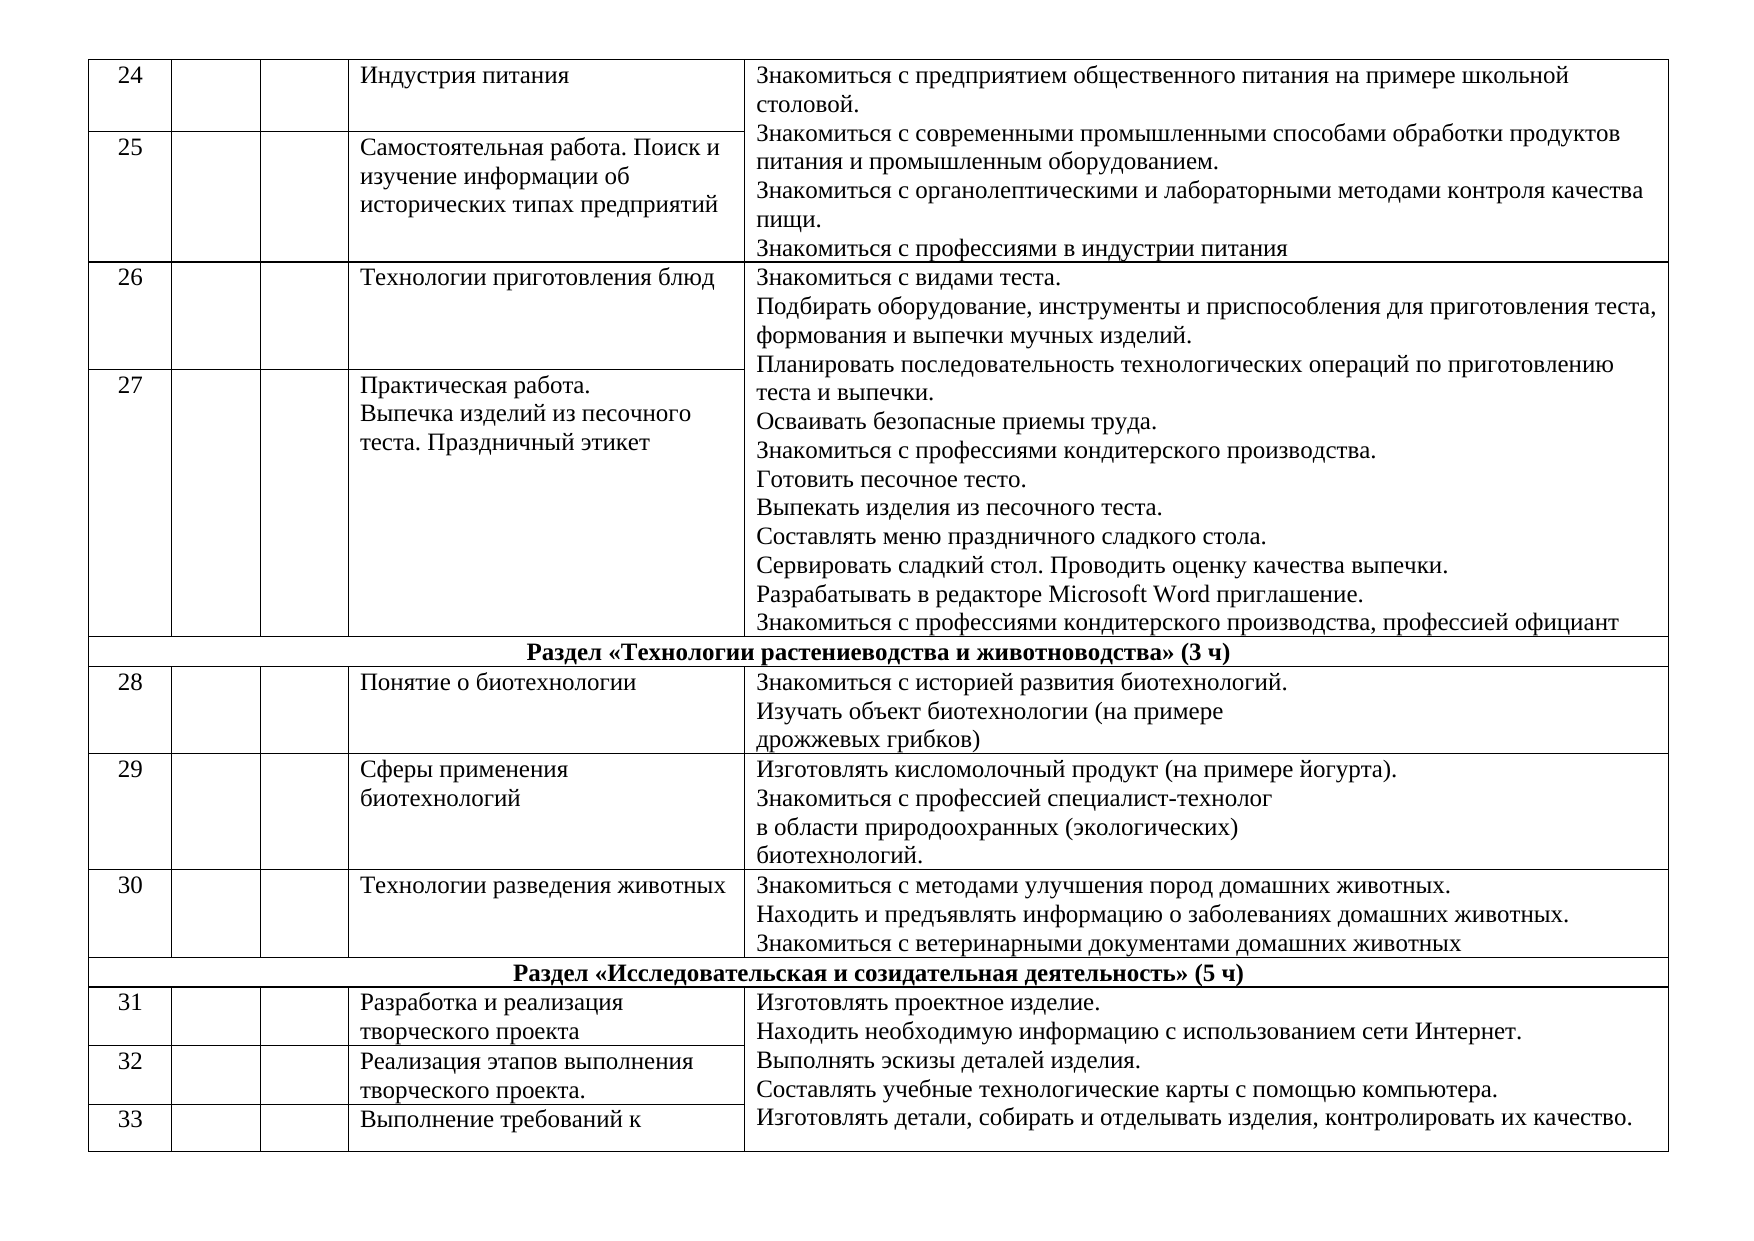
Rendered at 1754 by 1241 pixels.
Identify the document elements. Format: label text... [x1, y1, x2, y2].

table_cell [172, 60, 260, 131]
table_cell [172, 132, 260, 261]
table_cell Понятие о биотехнологии [349, 667, 744, 753]
table_cell 25 [89, 132, 171, 261]
table_cell [172, 1105, 260, 1151]
table_cell 30 [89, 870, 171, 957]
table_cell [172, 1046, 260, 1103]
table_cell 24 [89, 60, 171, 131]
table_cell [172, 754, 260, 869]
table_cell Изготовлять проектное изделие. Находить необходимую информацию с использованием сети Интернет. Выполнять эскизы деталей изделия. Составлять учебные технологические карты с помощью компьютера. Изготовлять детали, собирать и отделывать изделия, контролировать их качество. Оценивать стоимость материалов для изготовления изделия, сопоставляя её с возможной рыночной ценой товара. Разрабатывать варианты рекламы. Подготавливать пояснительную записку. Оформлять проектные материалы. Проводить презентацию проекта [745, 988, 1668, 1151]
table_cell Раздел «Технологии растениеводства и животноводства» (3 ч) [89, 637, 1668, 666]
table_cell 28 [89, 667, 171, 753]
table_cell [261, 754, 348, 869]
table_cell Реализация этапов выполнения творческого проекта. [349, 1046, 744, 1103]
table_cell 33 [89, 1105, 171, 1151]
table_cell Практическая работа. Выпечка изделий из песочного теста. Праздничный этикет [349, 370, 744, 636]
table_cell 26 [89, 263, 171, 369]
table_cell 31 [89, 988, 171, 1045]
table_cell [261, 370, 348, 636]
table_cell Разработка и реализация творческого проекта [349, 988, 744, 1045]
table_cell [261, 1046, 348, 1103]
table_cell [261, 1105, 348, 1151]
table_cell [261, 667, 348, 753]
table_cell 27 [89, 370, 171, 636]
table_cell [261, 132, 348, 261]
table_cell Знакомиться с предприятием общественного питания на примере школьной столовой. Знакомиться с современными промышленными способами обработки продуктов питания и промышленным оборудованием. Знакомиться с органолептическими и лабораторными методами контроля качества пищи. Знакомиться с профессиями в индустрии питания [745, 60, 1668, 261]
table_cell Технологии разведения животных [349, 870, 744, 957]
table_cell Знакомиться с видами теста. Подбирать оборудование, инструменты и приспособления для приготовления теста, формования и выпечки мучных изделий. Планировать последовательность технологических операций по приготовлению теста и выпечки. Осваивать безопасные приемы труда. Знакомиться с профессиями кондитерского производства. Готовить песочное тесто. Выпекать изделия из песочного теста. Составлять меню праздничного сладкого стола. Сервировать сладкий стол. Проводить оценку качества выпечки. Разрабатывать в редакторе Microsoft Word приглашение. Знакомиться с профессиями кондитерского производства, профессией официант [745, 263, 1668, 636]
table_cell [261, 263, 348, 369]
table_cell [172, 988, 260, 1045]
table_cell Знакомиться с историей развития биотехнологий. Изучать объект биотехнологии (на примере дрожжевых грибков) [745, 667, 1668, 753]
table_cell Индустрия питания [349, 60, 744, 131]
table_cell Технологии приготовления блюд [349, 263, 744, 369]
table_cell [349, 1105, 744, 1151]
table_cell Раздел «Исследовательская и созидательная деятельность» (5 ч) [89, 958, 1668, 986]
table_cell Изготовлять кисломолочный продукт (на примере йогурта). Знакомиться с профессией специалист-технолог в области природоохранных (экологических) биотехнологий. [745, 754, 1668, 869]
table_cell [172, 370, 260, 636]
table_cell Знакомиться с методами улучшения пород домашних животных. Находить и предъявлять информацию о заболеваниях домашних животных. Знакомиться с ветеринарными документами домашних животных [745, 870, 1668, 957]
table_cell [172, 870, 260, 957]
table_cell [172, 667, 260, 753]
table_cell [261, 870, 348, 957]
table_cell [261, 60, 348, 131]
table_cell [261, 988, 348, 1045]
table_cell 32 [89, 1046, 171, 1103]
table_cell [172, 263, 260, 369]
table_cell Самостоятельная работа. Поиск и изучение информации об исторических типах предприятий [349, 132, 744, 261]
table_cell Сферы применения биотехнологий [349, 754, 744, 869]
table_cell 29 [89, 754, 171, 869]
